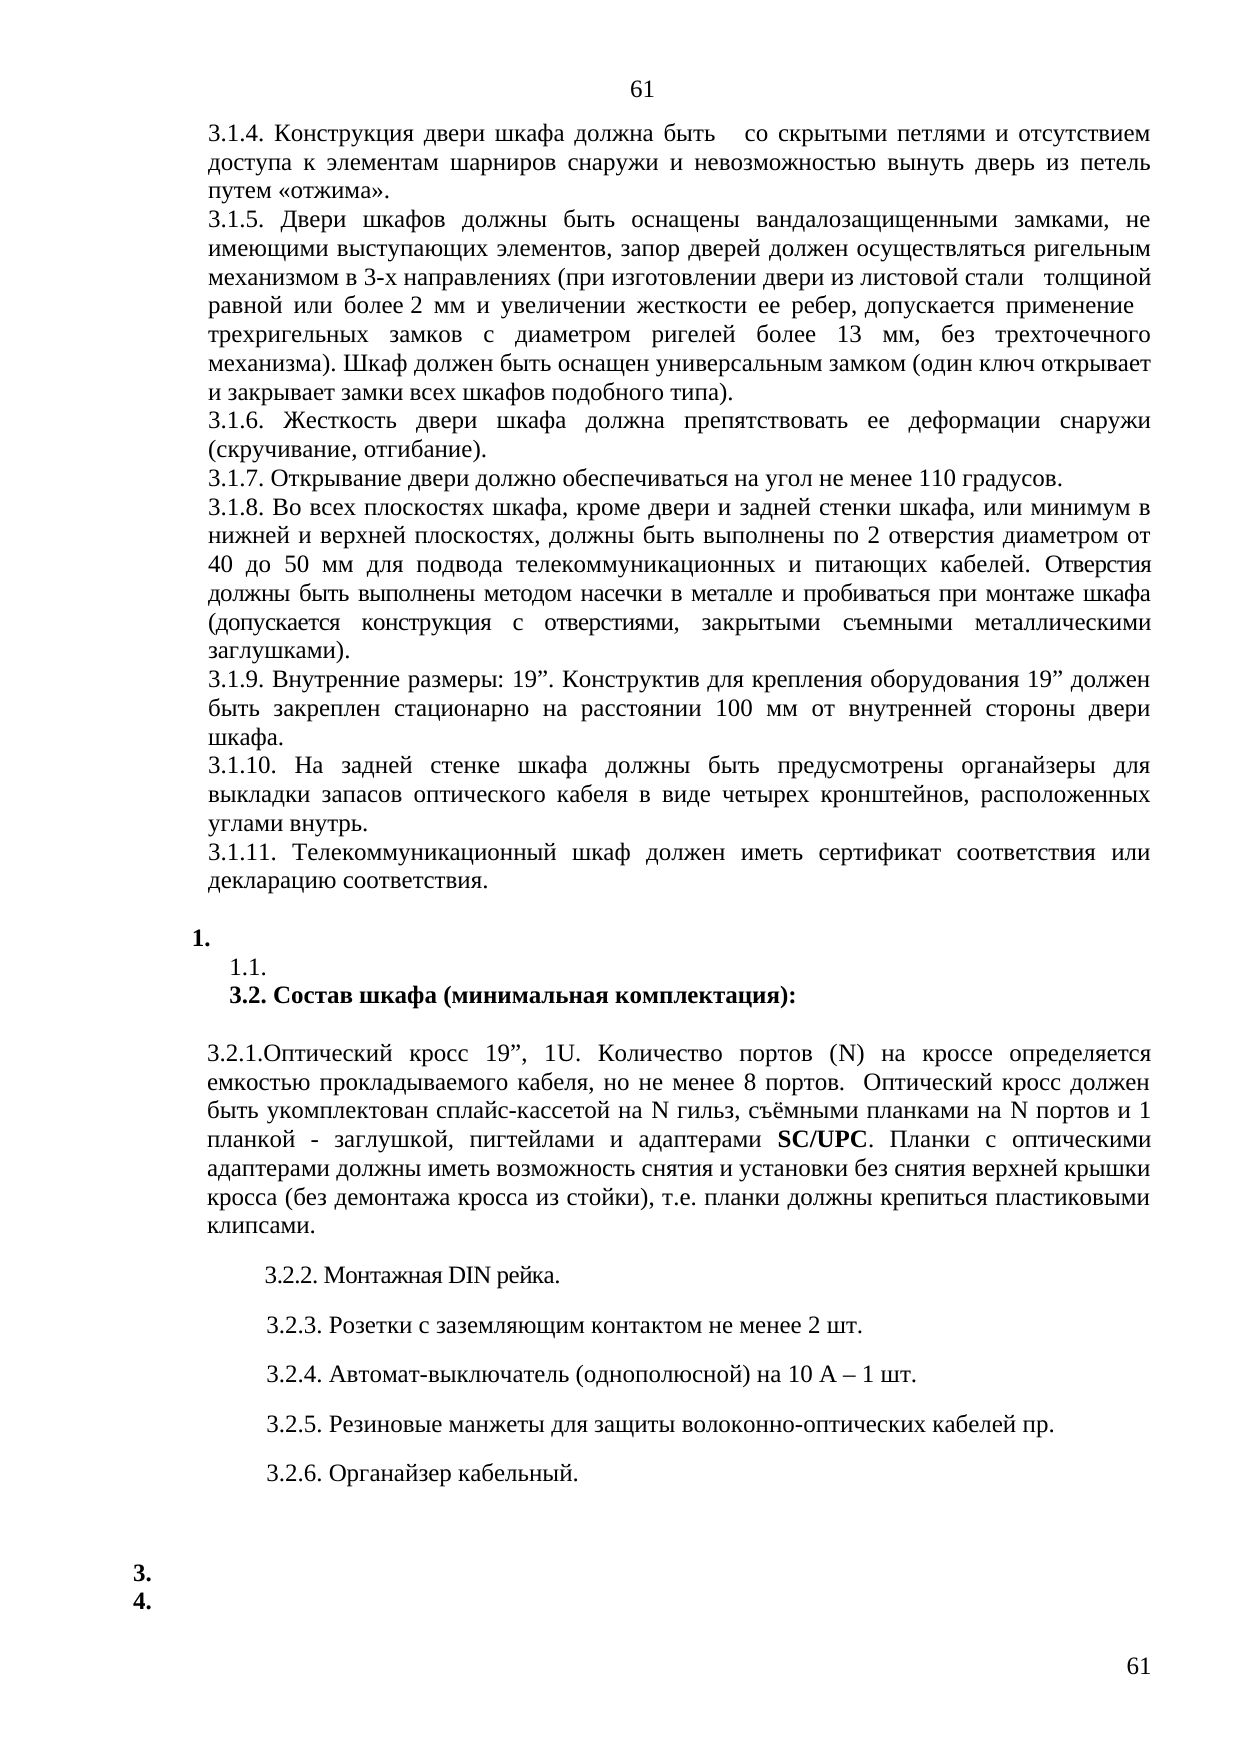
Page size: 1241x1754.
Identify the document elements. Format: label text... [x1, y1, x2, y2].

text 3.1.4. Конструкция двери шкафа должна быть со скрытыми петлями и отсутствием доступа к элементам шарниров снаружи и невозможностью вынуть дверь из петель путем «отжима». [208, 118, 1152, 204]
text 3.2.6. Органайзер кабельный. [266, 1458, 1152, 1487]
text 3.1.10. На задней стенке шкафа должны быть предусмотрены органайзеры для выкладки запасов оптического кабеля в виде четырех кронштейнов, расположенных углами внутрь. [208, 751, 1152, 837]
text 3.1.11. Телекоммуникационный шкаф должен иметь сертификат соответствия или декларацию соответствия. [208, 837, 1152, 894]
text 3.2. Состав шкафа (минимальная комплектация): [229, 981, 1152, 1009]
text 3.2.1.Оптический кросс 19”, 1U. Количество портов (N) на кроссе определяется емкостью прокладываемого кабеля, но не менее 8 портов. Оптический кросс должен быть укомплектован сплайс-кассетой на N гильз, съёмными планками на N портов и 1 планкой - заглушкой, пигтейлами и адаптерами SC/UPC. Планки с оптическими адаптерами должны иметь возможность снятия и установки без снятия верхней крышки кросса (без демонтажа кросса из стойки), т.е. планки должны крепиться пластиковыми клипсами. [207, 1038, 1152, 1239]
text 3.2.5. Резиновые манжеты для защиты волоконно-оптических кабелей пр. [266, 1409, 1152, 1438]
text 3.2.3. Розетки с заземляющим контактом не менее 2 шт. [266, 1310, 1152, 1338]
text 3.1.9. Внутренние размеры: 19”. Конструктив для крепления оборудования 19” должен быть закреплен стационарно на расстоянии 100 мм от внутренней стороны двери шкафа. [208, 664, 1152, 751]
text 3.2.4. Автомат-выключатель (однополюсной) на 10 А – 1 шт. [266, 1359, 1152, 1388]
text 3.1.6. Жесткость двери шкафа должна препятствовать ее деформации снаружи (скручивание, отгибание). [208, 406, 1152, 463]
text 3.1.5. Двери шкафов должны быть оснащены вандалозащищенными замками, не имеющими выступающих элементов, запор дверей должен осуществляться ригельным механизмом в 3-х направлениях (при изготовлении двери из листовой стали толщиной равной или более 2 мм и увеличении жесткости ее ребер, допускается применение трехригельных замков с диаметром ригелей более 13 мм, без трехточечного механизма). Шкаф должен быть оснащен универсальным замком (один ключ открывает и закрывает замки всех шкафов подобного типа). [208, 204, 1152, 406]
text 3.1.8. Во всех плоскостях шкафа, кроме двери и задней стенки шкафа, или минимум в нижней и верхней плоскостях, должны быть выполнены по 2 отверстия диаметром от 40 до 50 мм для подвода телекоммуникационных и питающих кабелей. Отверстия должны быть выполнены методом насечки в металле и пробиваться при монтаже шкафа (допускается конструкция с отверстиями, закрытыми съемными металлическими заглушками). [208, 492, 1152, 664]
text 3.2.2. Монтажная DIN рейка. [133, 1260, 1152, 1289]
text 3.1.7. Открывание двери должно обеспечиваться на угол не менее 110 градусов. [208, 463, 1152, 492]
